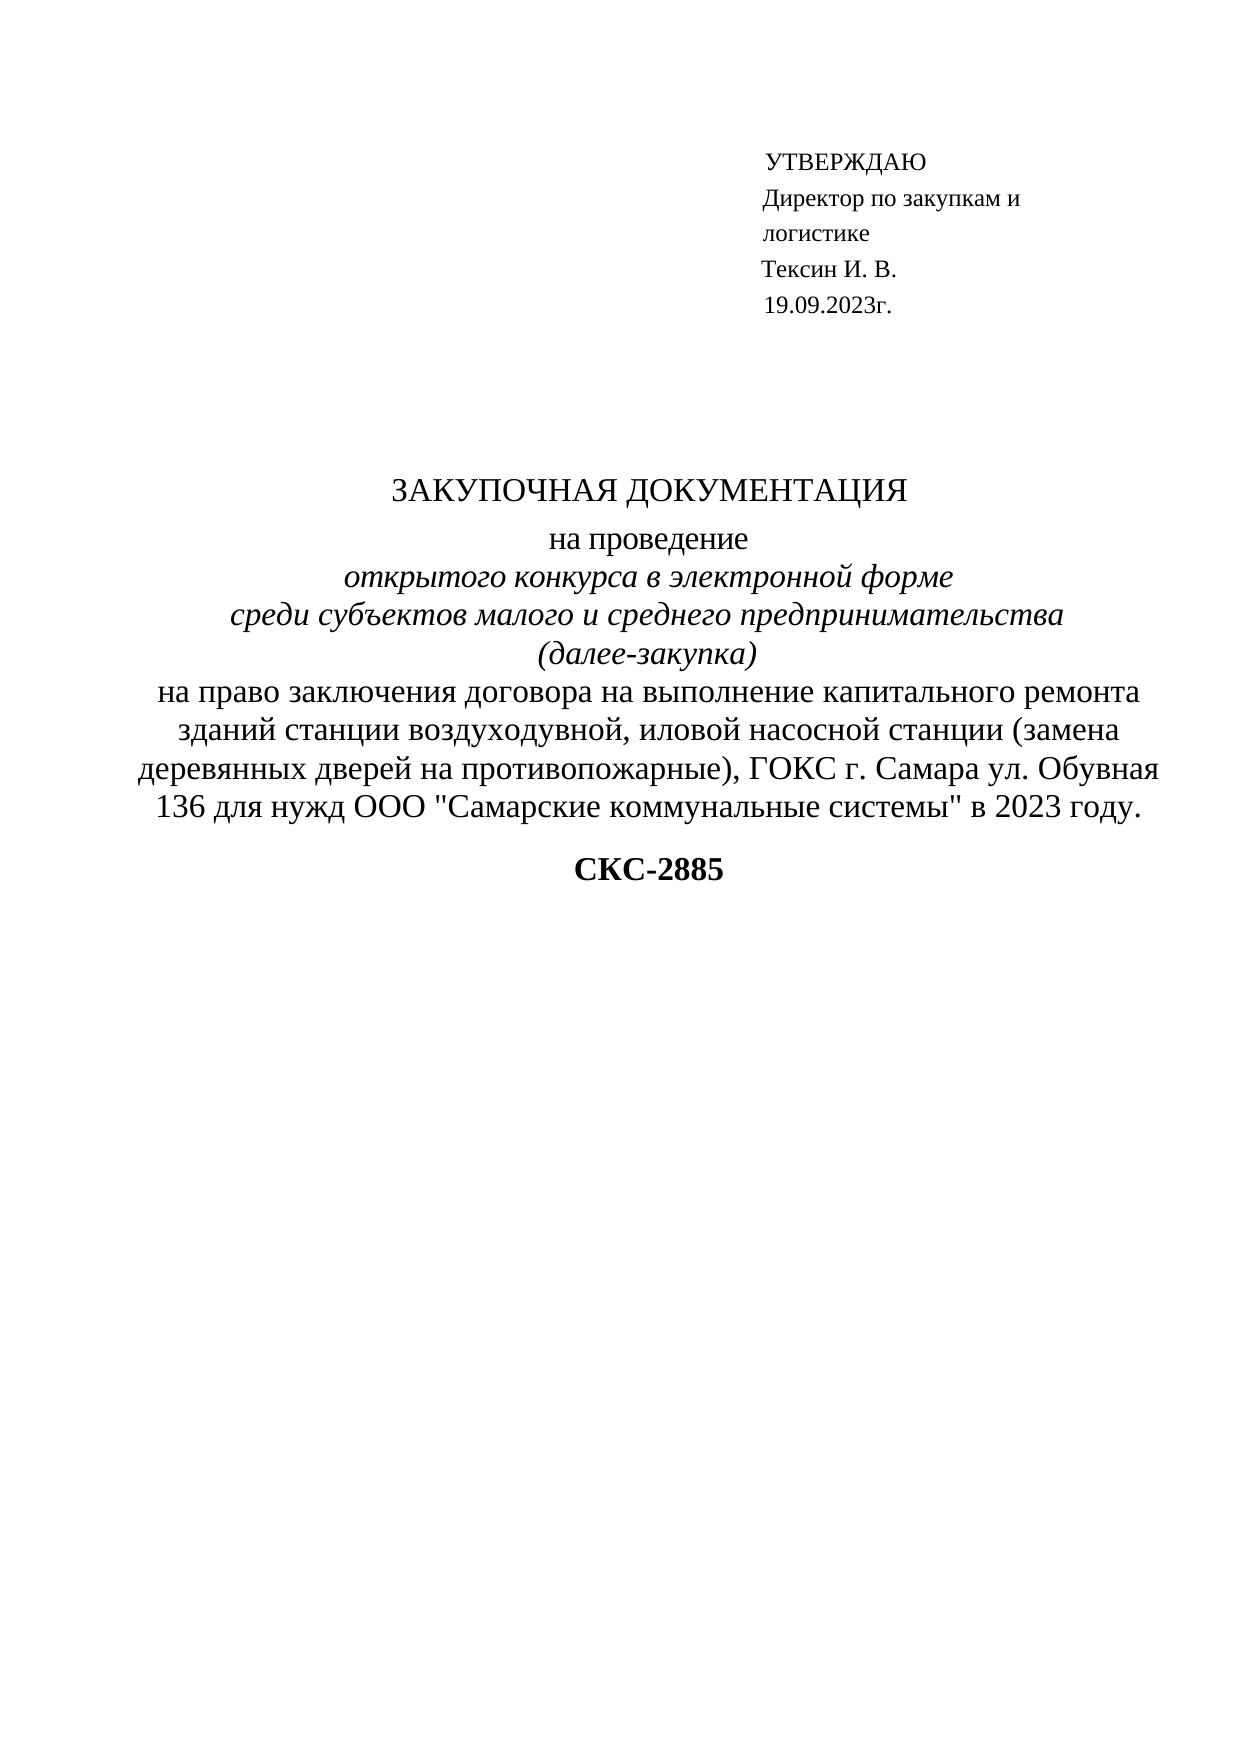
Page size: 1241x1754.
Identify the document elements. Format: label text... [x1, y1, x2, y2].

text на право заключения договора на выполнение капитального ремонта зданий станции воздуходувной, иловой насосной станции (замена деревянных дверей на противопожарные), ГОКС г. Самара ул. Обувная 136 для нужд ООО "Самарские коммунальные системы" в 2023 году. [131, 671, 1166, 825]
text СКС-2885 [131, 850, 1166, 888]
text УТВЕРЖДАЮ [131, 147, 1168, 175]
text среди субъектов малого и среднего предпринимательства [131, 595, 1166, 633]
text (далее-закупка) [131, 633, 1166, 671]
text 19.09.2023г. [131, 290, 1168, 319]
text на проведение [131, 518, 1166, 556]
text логистике [131, 218, 1168, 247]
text Директор по закупкам и [131, 183, 1168, 211]
text Тексин И. В. [131, 254, 1168, 283]
text ЗАКУПОЧНАЯ ДОКУМЕНТАЦИЯ [131, 470, 1168, 508]
text открытого конкурса в электронной форме [131, 556, 1166, 595]
